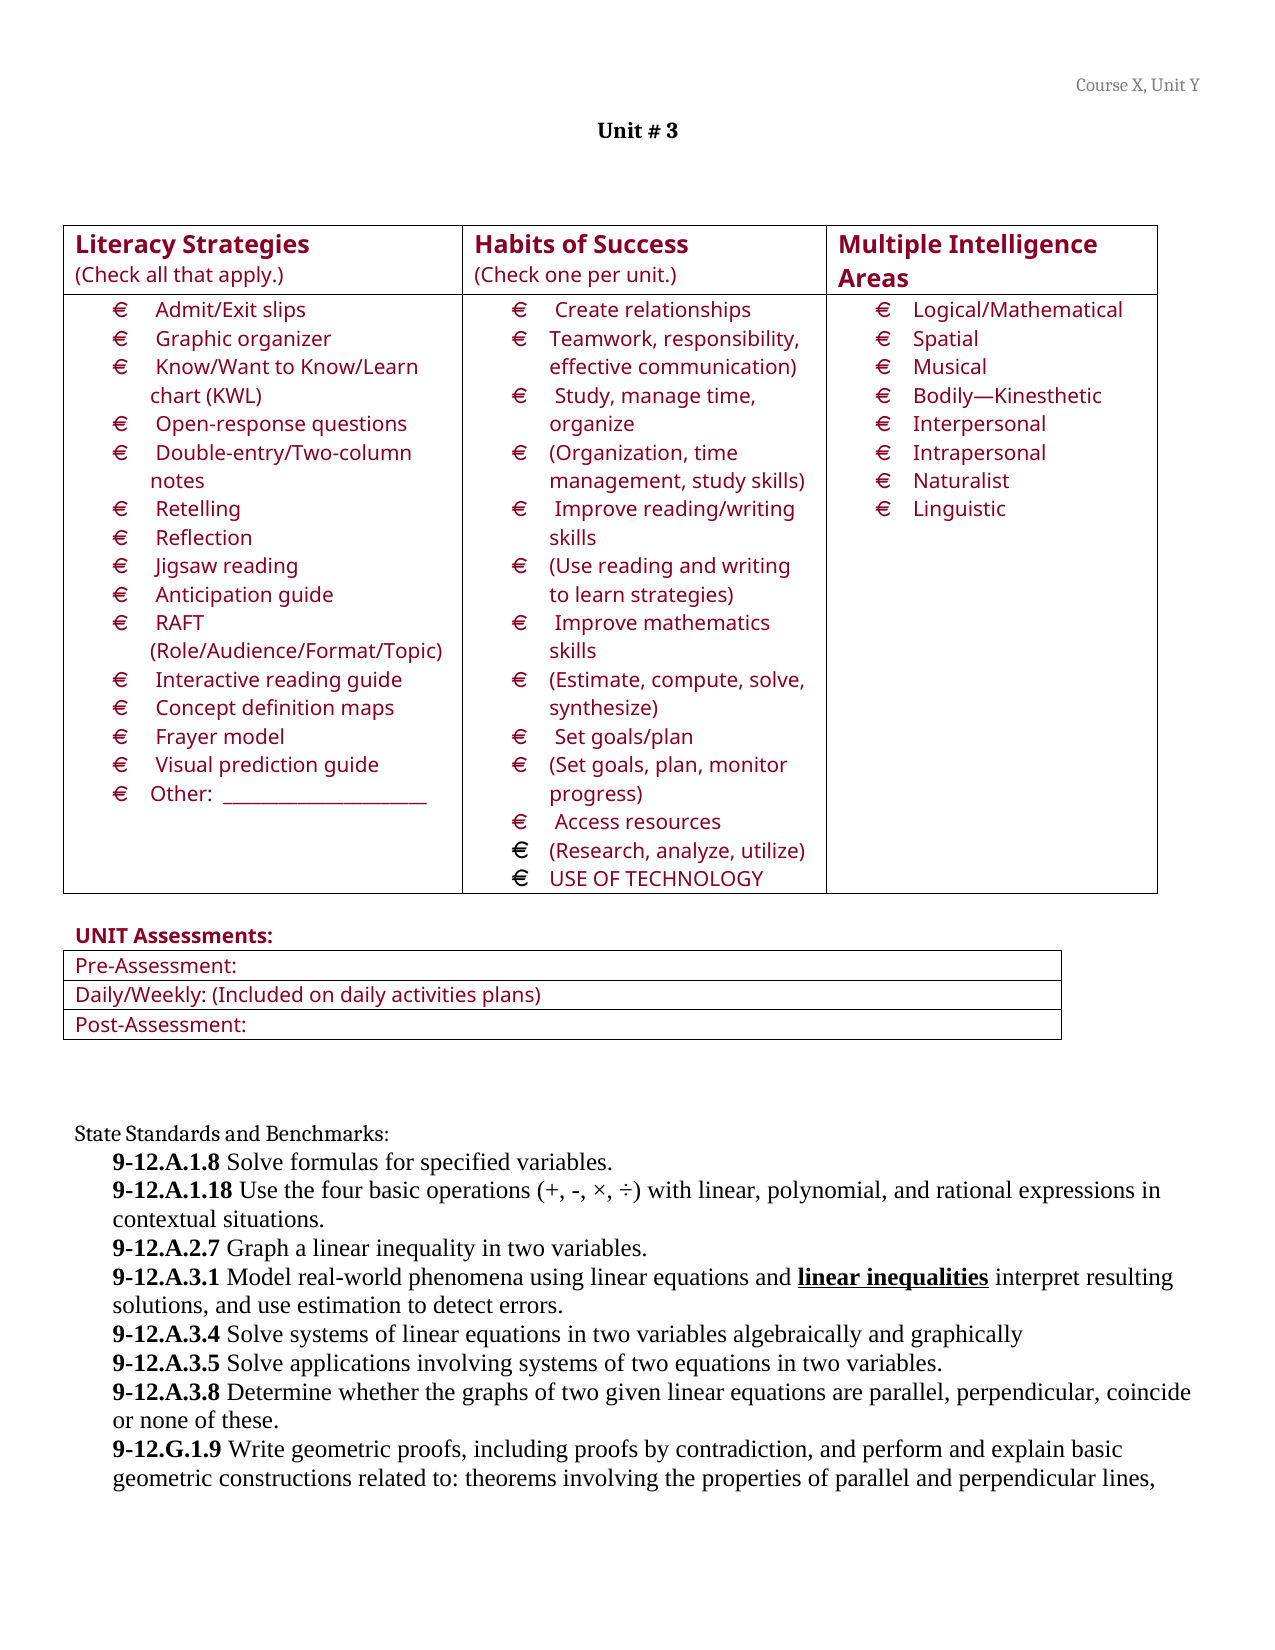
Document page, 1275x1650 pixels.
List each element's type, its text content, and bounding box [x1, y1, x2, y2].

table_cell Admit/Exit slips Graphic organizer Know/Want to Know/Learn chart (KWL) Open-response questions Double-entry/Two-column notes Retelling Reflection Jigsaw reading Anticipation guide RAFT (Role/Audience/Format/Topic) Interactive reading guide Concept definition maps Frayer model Visual prediction guide Other: ______________________ [64, 295, 462, 893]
table_header Pre-Assessment: [64, 951, 1061, 979]
text 9-12.A.1.8 Solve formulas for specified variables. [112, 1147, 1200, 1175]
table_cell Post-Assessment: [64, 1010, 1061, 1038]
text 9-12.A.1.18 Use the four basic operations (+, -, ×, ÷) with linear, polynomial, and rational expressions in contextual situations. [112, 1175, 1200, 1233]
text 9-12.A.3.8 Determine whether the graphs of two given linear equations are parallel, perpendicular, coincide or none of these. [112, 1377, 1200, 1434]
table_header Literacy Strategies (Check all that apply.) [64, 226, 462, 294]
text 9-12.A.3.4 Solve systems of linear equations in two variables algebraically and graphically [112, 1319, 1200, 1348]
text 9-12.A.3.1 Model real-world phenomena using linear equations and linear inequalities interpret resulting solutions, and use estimation to detect errors. [112, 1262, 1200, 1319]
table_header Multiple Intelligence Areas [827, 226, 1157, 294]
text State Standards and Benchmarks: [75, 1120, 1200, 1147]
table_cell Daily/Weekly: (Included on daily activities plans) [64, 981, 1061, 1009]
table_cell Create relationships Teamwork, responsibility, effective communication) Study, manage time, organize (Organization, time management, study skills) Improve reading/writing skills (Use reading and writing to learn strategies) Improve mathematics skills (Estimate, compute, solve, synthesize) Set goals/plan (Set goals, plan, monitor progress) Access resources (Research, analyze, utilize) USE OF TECHNOLOGY [463, 295, 826, 893]
table_cell Logical/Mathematical Spatial Musical Bodily—Kinesthetic Interpersonal Intrapersonal Naturalist Linguistic [827, 295, 1157, 893]
text Unit # 3 [75, 118, 1200, 144]
table_header Habits of Success (Check one per unit.) [463, 226, 826, 294]
text UNIT Assessments: [75, 922, 1200, 950]
text 9-12.A.2.7 Graph a linear inequality in two variables. [112, 1233, 1200, 1262]
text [112, 1434, 1200, 1492]
text 9-12.A.3.5 Solve applications involving systems of two equations in two variables. [112, 1348, 1200, 1377]
